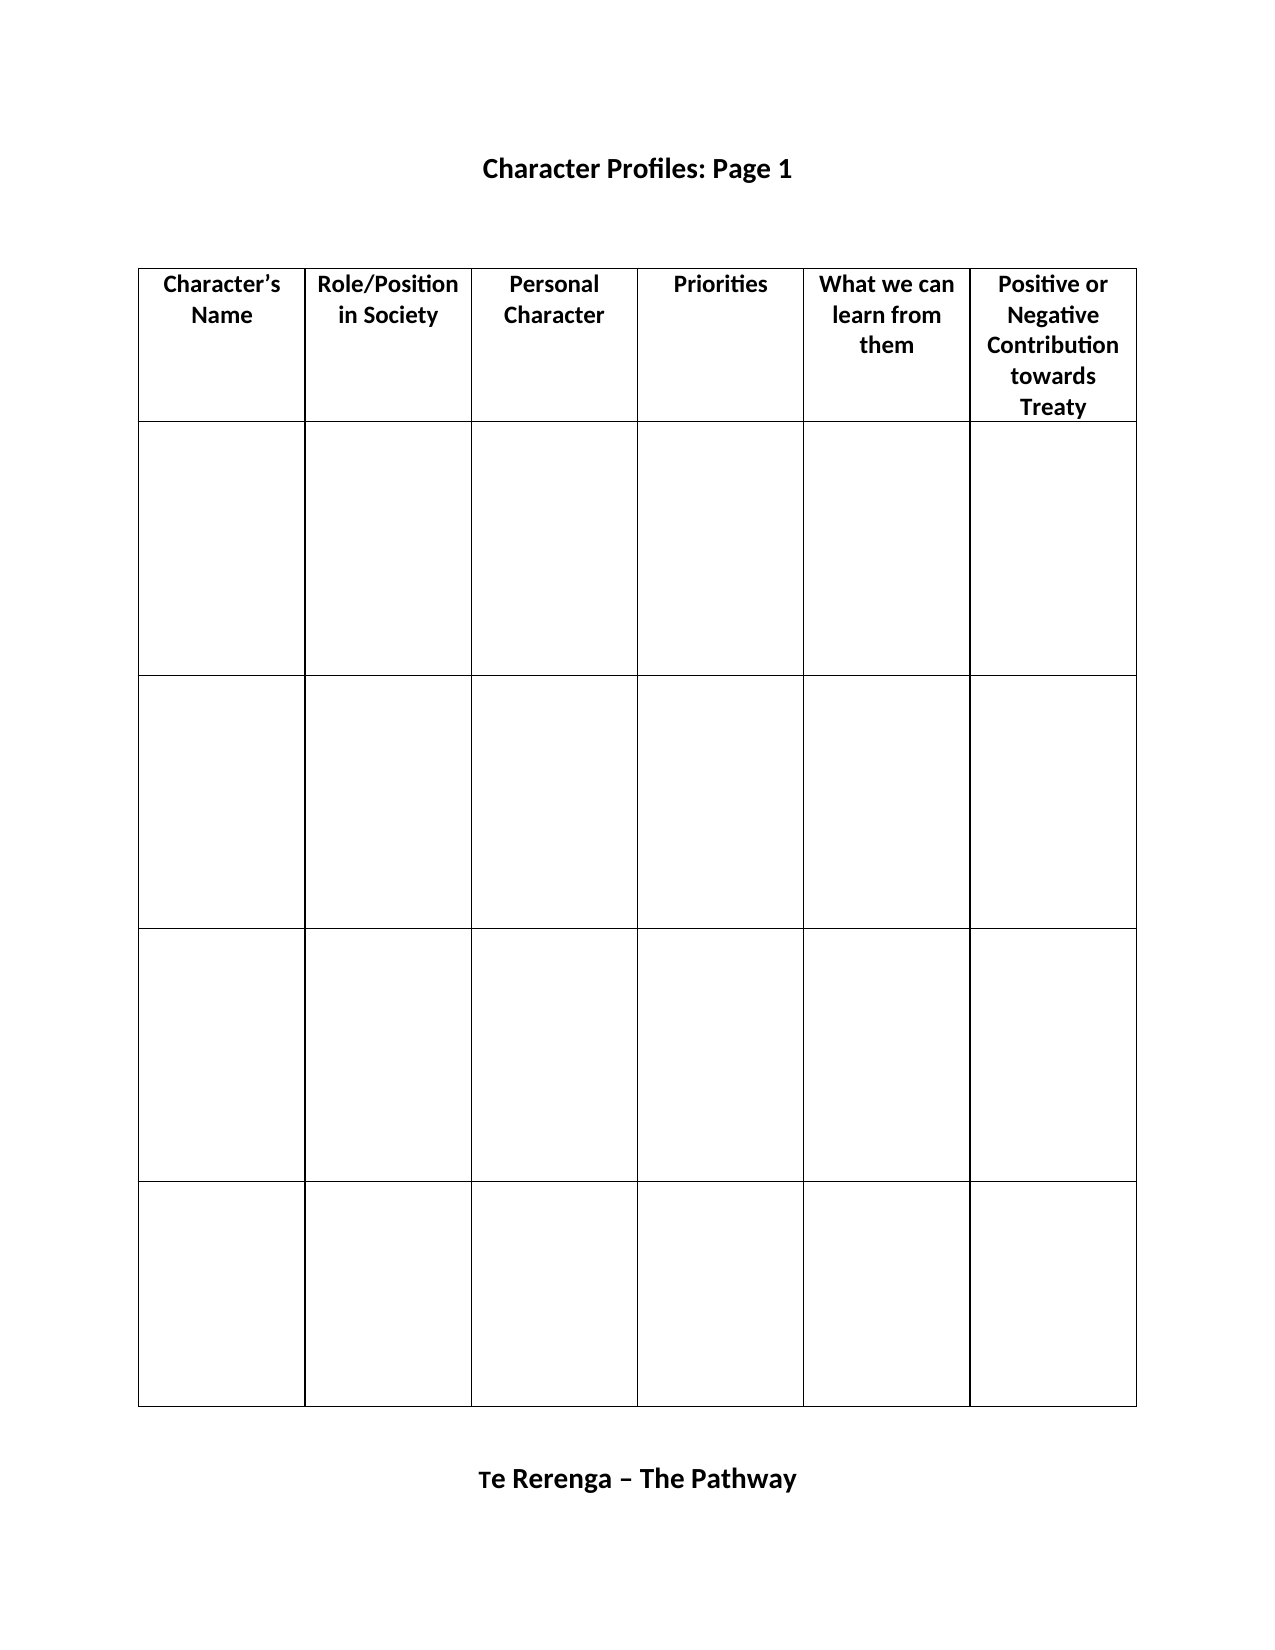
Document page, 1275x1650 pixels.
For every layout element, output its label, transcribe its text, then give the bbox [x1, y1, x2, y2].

table_cell [638, 676, 803, 928]
table_cell [139, 676, 304, 928]
text Character Profiles: Page 1 [150, 150, 1125, 186]
table_cell [638, 422, 803, 674]
table_cell [804, 1182, 969, 1406]
table_header Personal Character [472, 269, 637, 421]
table_cell [139, 929, 304, 1181]
table_cell [306, 676, 471, 928]
table_cell [472, 929, 637, 1181]
table_header Role/Position in Society [306, 269, 471, 421]
table_cell [472, 422, 637, 674]
table_cell [804, 422, 969, 674]
table_cell [804, 676, 969, 928]
table_cell [971, 929, 1136, 1181]
table_cell [638, 929, 803, 1181]
table_cell [971, 422, 1136, 674]
table_header Priorities [638, 269, 803, 421]
table_cell [971, 1182, 1136, 1406]
table_cell [139, 1182, 304, 1406]
table_cell [306, 422, 471, 674]
table_cell [139, 422, 304, 674]
table_cell [472, 1182, 637, 1406]
table_cell [638, 1182, 803, 1406]
table_header Character’s Name [139, 269, 304, 421]
table_cell [804, 929, 969, 1181]
table_header Positive or Negative Contribution towards Treaty [971, 269, 1136, 421]
text Te Rerenga – The Pathway [150, 1460, 1125, 1496]
table_cell [306, 929, 471, 1181]
table_header What we can learn from them [804, 269, 969, 421]
table_cell [306, 1182, 471, 1406]
table_cell [971, 676, 1136, 928]
table_cell [472, 676, 637, 928]
